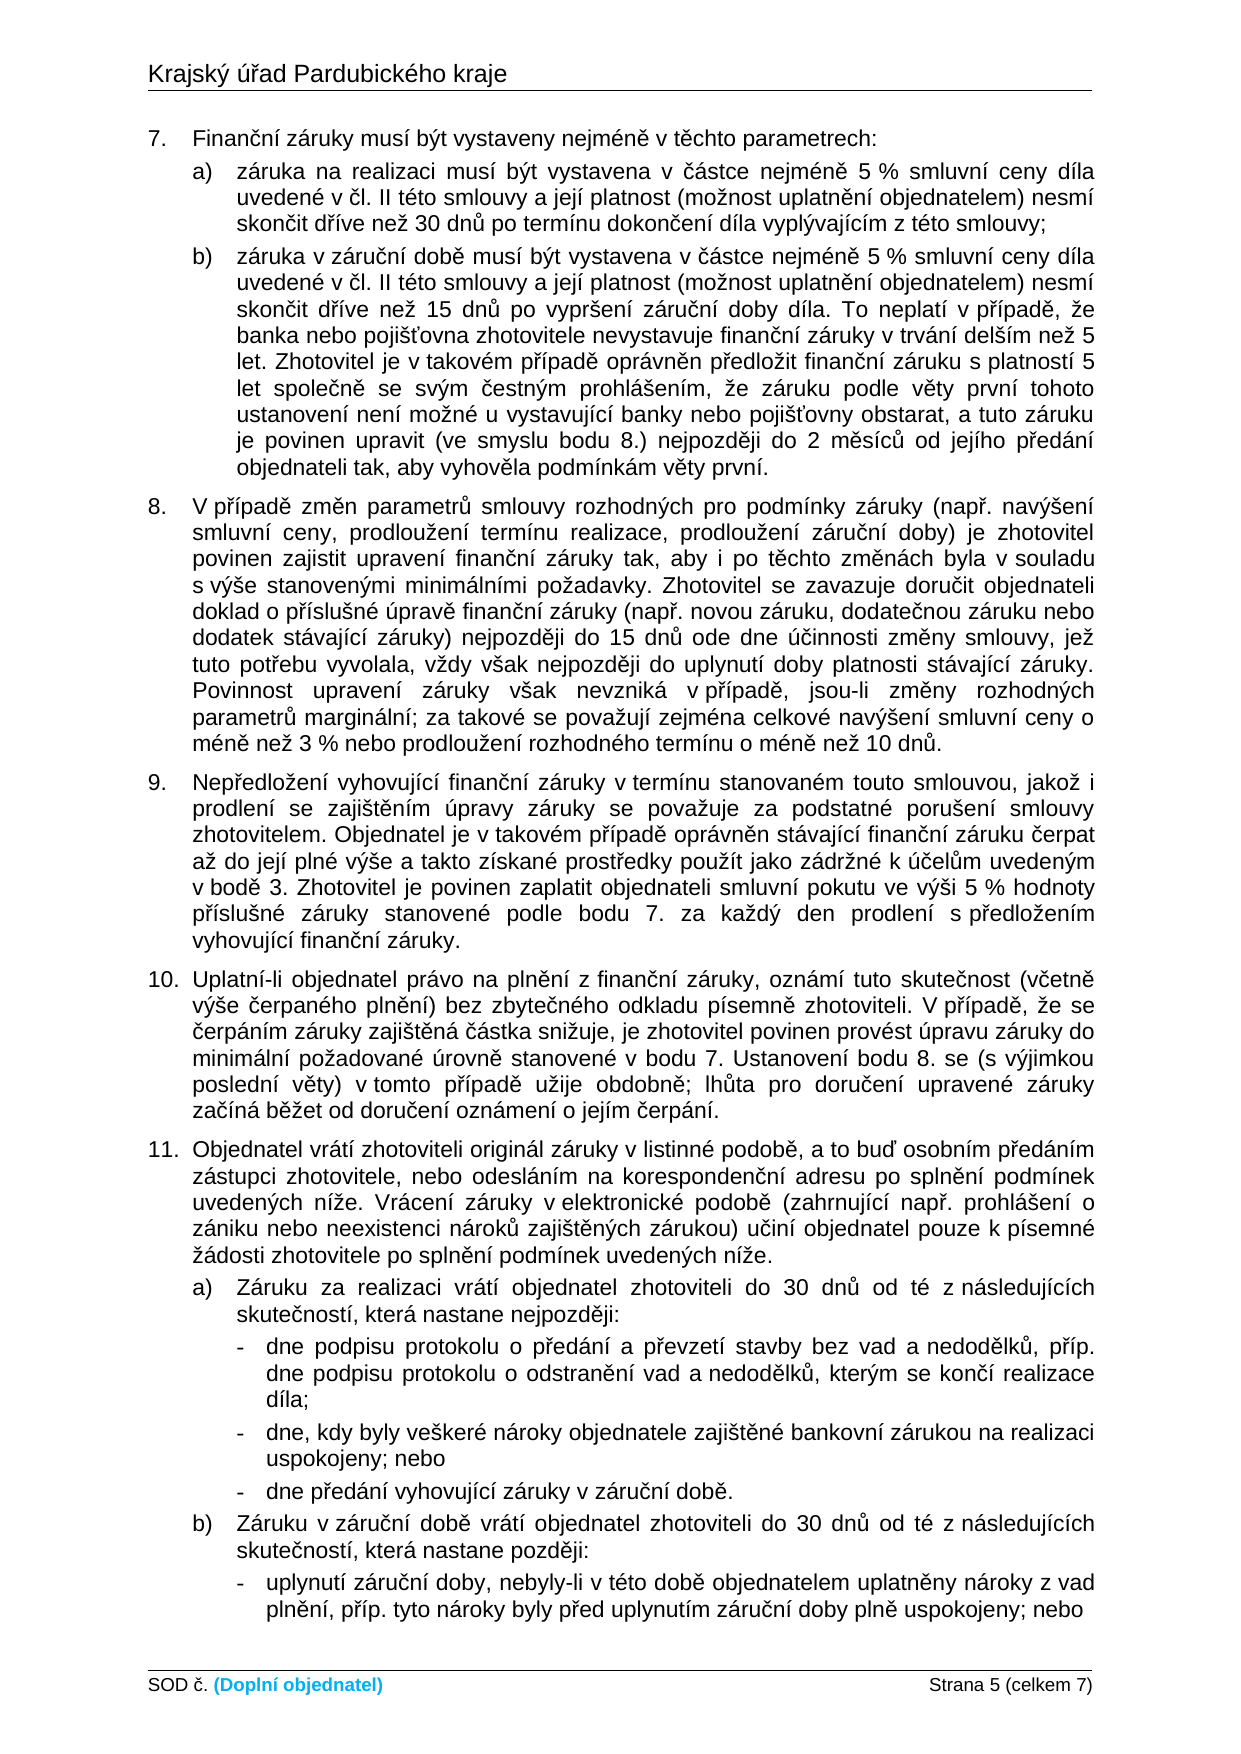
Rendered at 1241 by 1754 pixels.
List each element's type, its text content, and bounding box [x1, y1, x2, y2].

list Záruku v záruční době vrátí objednatel zhotoviteli do 30 dnů od té z následujících skutečností, která nastane později: [192, 1510, 1095, 1563]
list záruka v záruční době musí být vystavena v částce nejméně 5 % smluvní ceny díla uvedené v čl. II této smlouvy a její platnost (možnost uplatnění objednatelem) nesmí skončit dříve než 15 dnů po vypršení záruční doby díla. To neplatí v případě, že banka nebo pojišťovna zhotovitele nevystavuje finanční záruky v trvání delším než 5 let. Zhotovitel je v takovém případě oprávněn předložit finanční záruku s platností 5 let společně se svým čestným prohlášením, že záruku podle věty první tohoto ustanovení není možné u vystavující banky nebo pojišťovny obstarat, a tuto záruku je povinen upravit (ve smyslu bodu 8.) nejpozději do 2 měsíců od jejího předání objednateli tak, aby vyhověla podmínkám věty první. [192, 243, 1095, 480]
list Nepředložení vyhovující finanční záruky v termínu stanovaném touto smlouvou, jakož i prodlení se zajištěním úpravy záruky se považuje za podstatné porušení smlouvy zhotovitelem. Objednatel je v takovém případě oprávněn stávající finanční záruku čerpat až do její plné výše a takto získané prostředky použít jako zádržné k účelům uvedeným v bodě 3. Zhotovitel je povinen zaplatit objednateli smluvní pokutu ve výši 5 % hodnoty příslušné záruky stanovené podle bodu 7. za každý den prodlení s předložením vyhovující finanční záruky. [148, 769, 1095, 953]
list V případě změn parametrů smlouvy rozhodných pro podmínky záruky (např. navýšení smluvní ceny, prodloužení termínu realizace, prodloužení záruční doby) je zhotovitel povinen zajistit upravení finanční záruky tak, aby i po těchto změnách byla v souladu s výše stanovenými minimálními požadavky. Zhotovitel se zavazuje doručit objednateli doklad o příslušné úpravě finanční záruky (např. novou záruku, dodatečnou záruku nebo dodatek stávající záruky) nejpozději do 15 dnů ode dne účinnosti změny smlouvy, jež tuto potřebu vyvolala, vždy však nejpozději do uplynutí doby platnosti stávající záruky. Povinnost upravení záruky však nevzniká v případě, jsou-li změny rozhodných parametrů marginální; za takové se považují zejména celkové navýšení smluvní ceny o méně než 3 % nebo prodloužení rozhodného termínu o méně než 10 dnů. [148, 493, 1095, 756]
list Uplatní-li objednatel právo na plnění z finanční záruky, oznámí tuto skutečnost (včetně výše čerpaného plnění) bez zbytečného odkladu písemně zhotoviteli. V případě, že se čerpáním záruky zajištěná částka snižuje, je zhotovitel povinen provést úpravu záruky do minimální požadované úrovně stanovené v bodu 7. Ustanovení bodu 8. se (s výjimkou poslední věty) v tomto případě užije obdobně; lhůta pro doručení upravené záruky začíná běžet od doručení oznámení o jejím čerpání. [148, 966, 1095, 1124]
list dne podpisu protokolu o předání a převzetí stavby bez vad a nedodělků, příp. dne podpisu protokolu o odstranění vad a nedodělků, kterým se končí realizace díla; [236, 1333, 1095, 1412]
list dne, kdy byly veškeré nároky objednatele zajištěné bankovní zárukou na realizaci uspokojeny; nebo [236, 1419, 1095, 1471]
list Záruku za realizaci vrátí objednatel zhotoviteli do 30 dnů od té z následujících skutečností, která nastane nejpozději: [192, 1274, 1095, 1327]
list Finanční záruky musí být vystaveny nejméně v těchto parametrech: [148, 125, 1095, 151]
list Objednatel vrátí zhotoviteli originál záruky v listinné podobě, a to buď osobním předáním zástupci zhotovitele, nebo odesláním na korespondenční adresu po splnění podmínek uvedených níže. Vrácení záruky v elektronické podobě (zahrnující např. prohlášení o zániku nebo neexistenci nároků zajištěných zárukou) učiní objednatel pouze k písemné žádosti zhotovitele po splnění podmínek uvedených níže. [148, 1136, 1095, 1268]
list záruka na realizaci musí být vystavena v částce nejméně 5 % smluvní ceny díla uvedené v čl. II této smlouvy a její platnost (možnost uplatnění objednatelem) nesmí skončit dříve než 30 dnů po termínu dokončení díla vyplývajícím z této smlouvy; [192, 158, 1095, 237]
list uplynutí záruční doby, nebyly-li v této době objednatelem uplatněny nároky z vad plnění, příp. tyto nároky byly před uplynutím záruční doby plně uspokojeny; nebo [236, 1569, 1095, 1622]
list dne předání vyhovující záruky v záruční době. [236, 1478, 1095, 1504]
